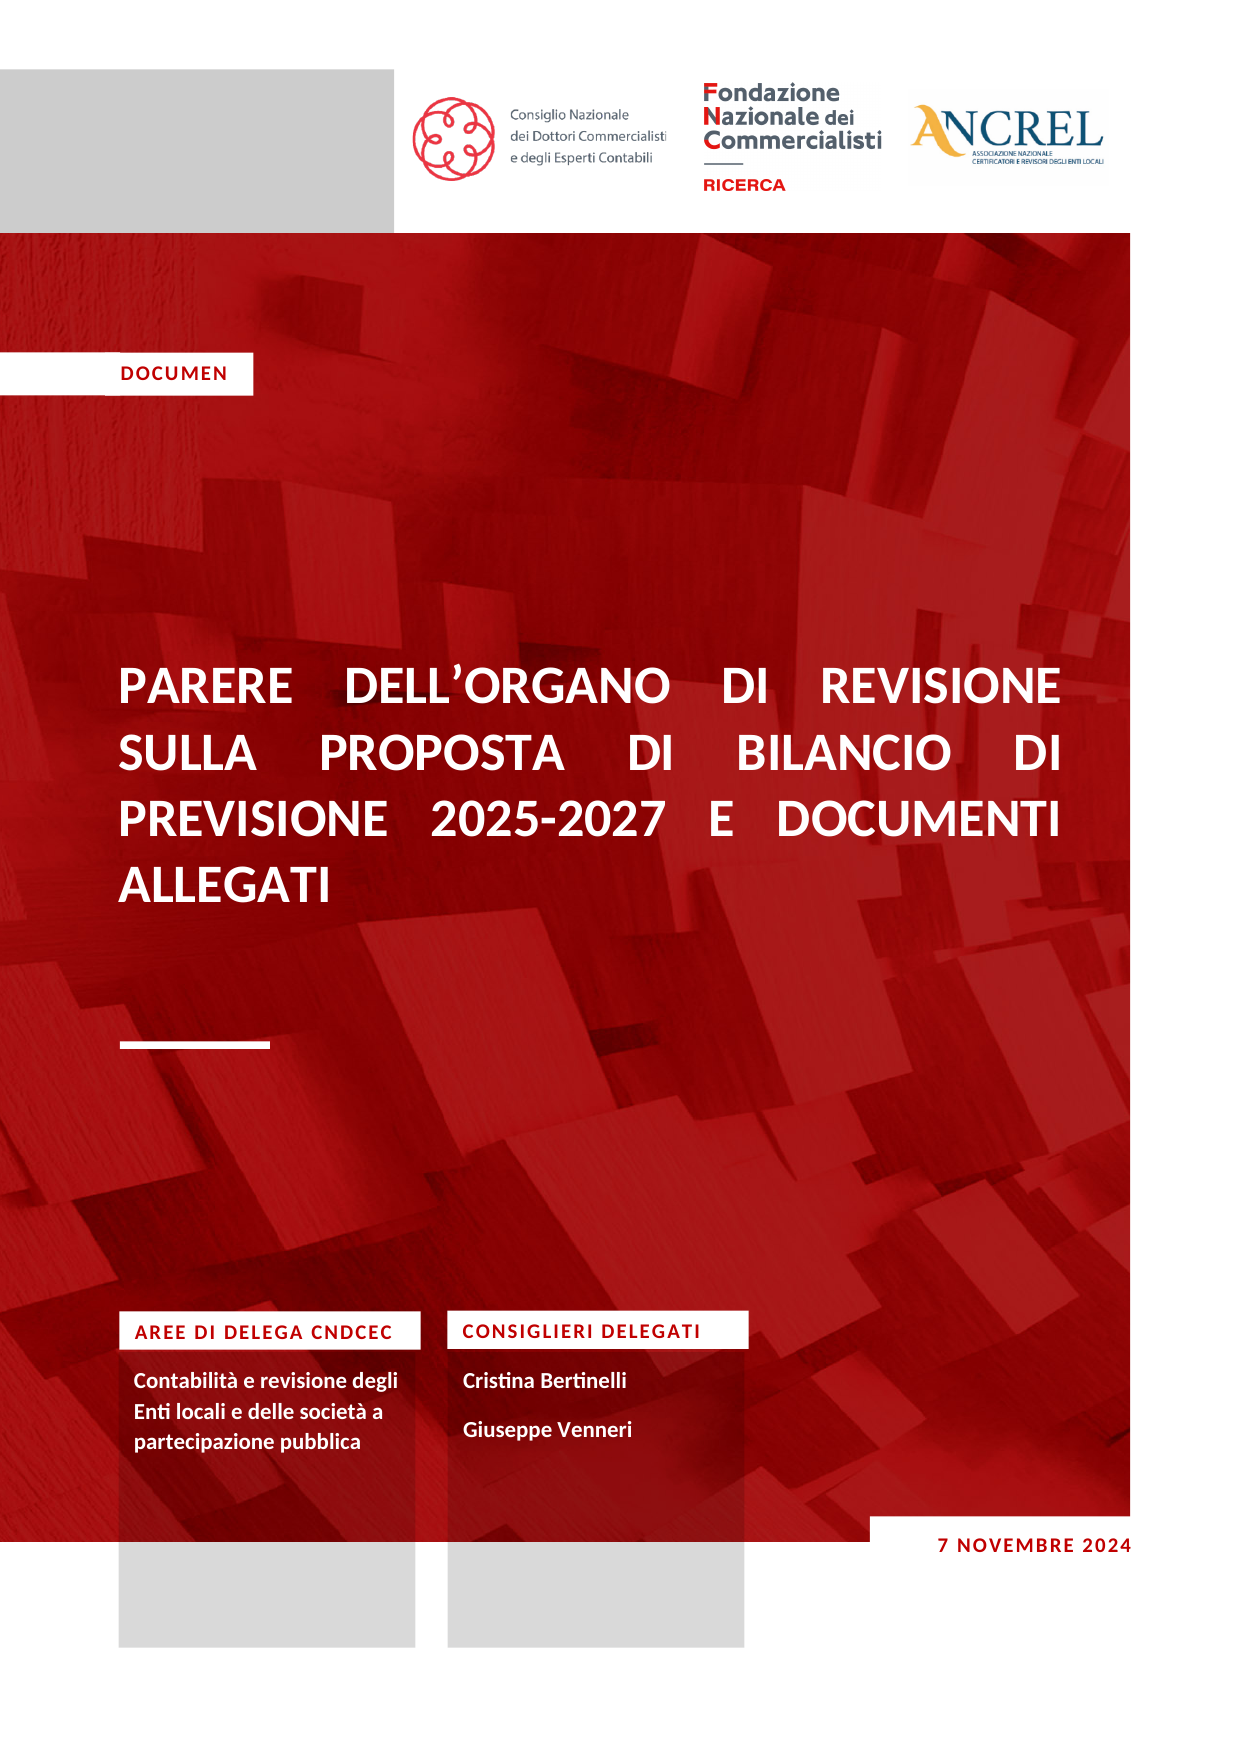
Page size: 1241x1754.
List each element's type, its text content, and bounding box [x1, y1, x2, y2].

picture [0, 233, 1131, 1542]
picture [704, 82, 882, 191]
text PARERE DELL’ORGANO DI REVISIONE SULLA PROPOSTA DI BILANCIO DI PREVISIONE 2025-2027 E DOCUMENTI ALLEGATI [118, 651, 1063, 916]
picture [907, 89, 1109, 186]
picture [412, 97, 667, 181]
